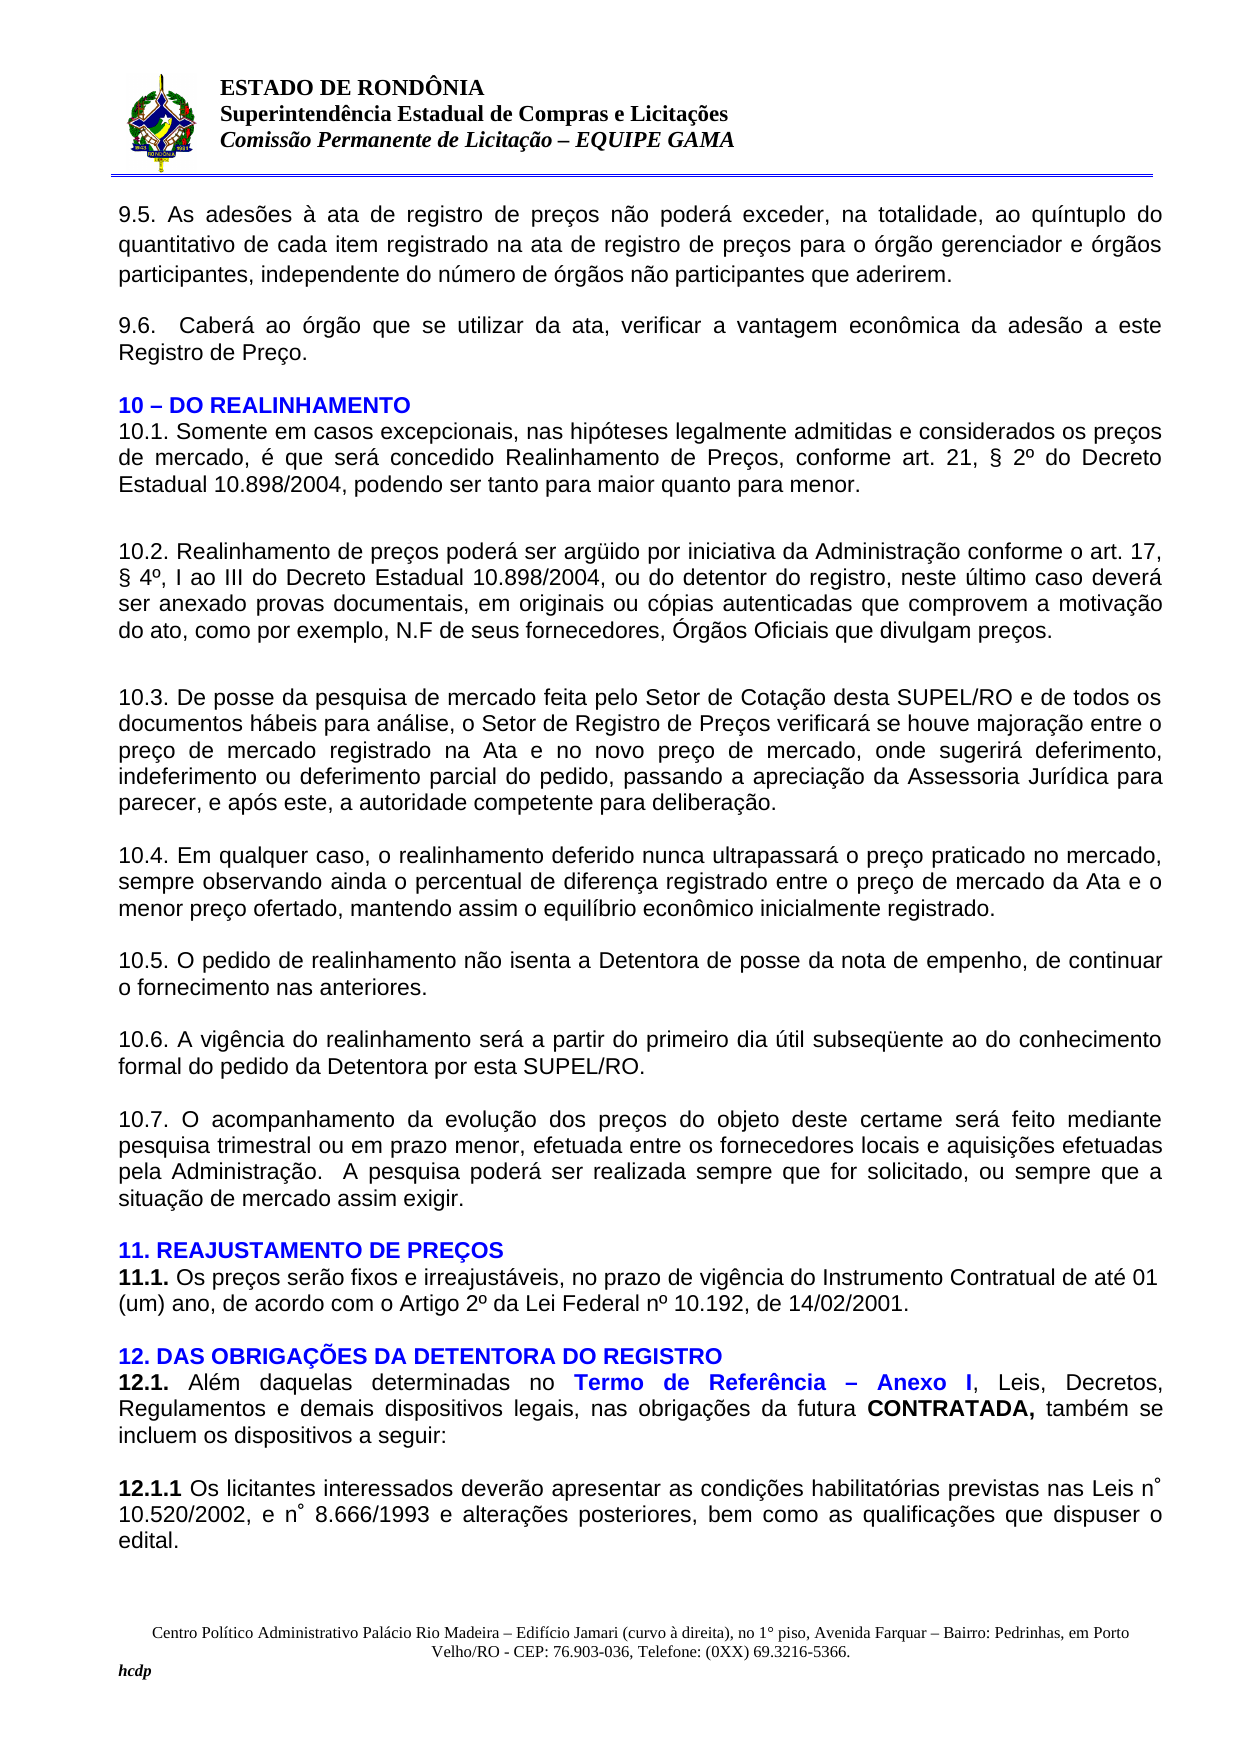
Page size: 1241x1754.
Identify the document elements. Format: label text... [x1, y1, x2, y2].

text 10.3. De posse da pesquisa de mercado feita pelo Setor de Cotação desta SUPEL/RO e de todos os documentos hábeis para análise, o Setor de Registro de Preços verificará se houve majoração entre o preço de mercado registrado na Ata e no novo preço de mercado, onde sugerirá deferimento, indeferimento ou deferimento parcial do pedido, passando a apreciação da Assessoria Jurídica para parecer, e após este, a autoridade competente para deliberação. [118, 684, 1163, 816]
picture [125, 73, 198, 174]
text 10.5. O pedido de realinhamento não isenta a Detentora de posse da nota de empenho, de continuar o fornecimento nas anteriores. [118, 947, 1163, 1000]
text 10.6. A vigência do realinhamento será a partir do primeiro dia útil subseqüente ao do conhecimento formal do pedido da Detentora por esta SUPEL/RO. [118, 1026, 1163, 1079]
text 10.7. O acompanhamento da evolução dos preços do objeto deste certame será feito mediante pesquisa trimestral ou em prazo menor, efetuada entre os fornecedores locais e aquisições efetuadas pela Administração. A pesquisa poderá ser realizada sempre que for solicitado, ou sempre que a situação de mercado assim exigir. [118, 1106, 1163, 1211]
text 10.4. Em qualquer caso, o realinhamento deferido nunca ultrapassará o preço praticado no mercado, sempre observando ainda o percentual de diferença registrado entre o preço de mercado da Ata e o menor preço ofertado, mantendo assim o equilíbrio econômico inicialmente registrado. [118, 842, 1163, 921]
text 12.1.1 Os licitantes interessados deverão apresentar as condições habilitatórias previstas nas Leis n˚ 10.520/2002, e n˚ 8.666/1993 e alterações posteriores, bem como as qualificações que dispuser o edital. [118, 1474, 1163, 1553]
subtitle 12.1. Além daquelas determinadas no Termo de Referência – Anexo I, Leis, Decretos, Regulamentos e demais dispositivos legais, nas obrigações da futura CONTRATADA, também se incluem os dispositivos a seguir: [118, 1369, 1163, 1448]
text 10.2. Realinhamento de preços poderá ser argüido por iniciativa da Administração conforme o art. 17, § 4º, I ao III do Decreto Estadual 10.898/2004, ou do detentor do registro, neste último caso deverá ser anexado provas documentais, em originais ou cópias autenticadas que comprovem a motivação do ato, como por exemplo, N.F de seus fornecedores, Órgãos Oficiais que divulgam preços. [118, 538, 1163, 643]
subtitle 12. DAS OBRIGAÇÕES DA DETENTORA DO REGISTRO [118, 1343, 1163, 1369]
text 11.1. Os preços serão fixos e irreajustáveis, no prazo de vigência do Instrumento Contratual de até 01 (um) ano, de acordo com o Artigo 2º da Lei Federal nº 10.192, de 14/02/2001. [118, 1264, 1158, 1316]
text 11. REAJUSTAMENTO DE PREÇOS [118, 1237, 1163, 1264]
text 10.1. Somente em casos excepcionais, nas hipóteses legalmente admitidas e considerados os preços de mercado, é que será concedido Realinhamento de Preços, conforme art. 21, § 2º do Decreto Estadual 10.898/2004, podendo ser tanto para maior quanto para menor. [118, 418, 1163, 497]
list 9.6. Caberá ao órgão que se utilizar da ata, verificar a vantagem econômica da adesão a este Registro de Preço. [118, 312, 1163, 365]
list 9.5. As adesões à ata de registro de preços não poderá exceder, na totalidade, ao quíntuplo do quantitativo de cada item registrado na ata de registro de preços para o órgão gerenciador e órgãos participantes, independente do número de órgãos não participantes que aderirem. [118, 201, 1163, 288]
text 10 – DO REALINHAMENTO [118, 392, 1163, 418]
